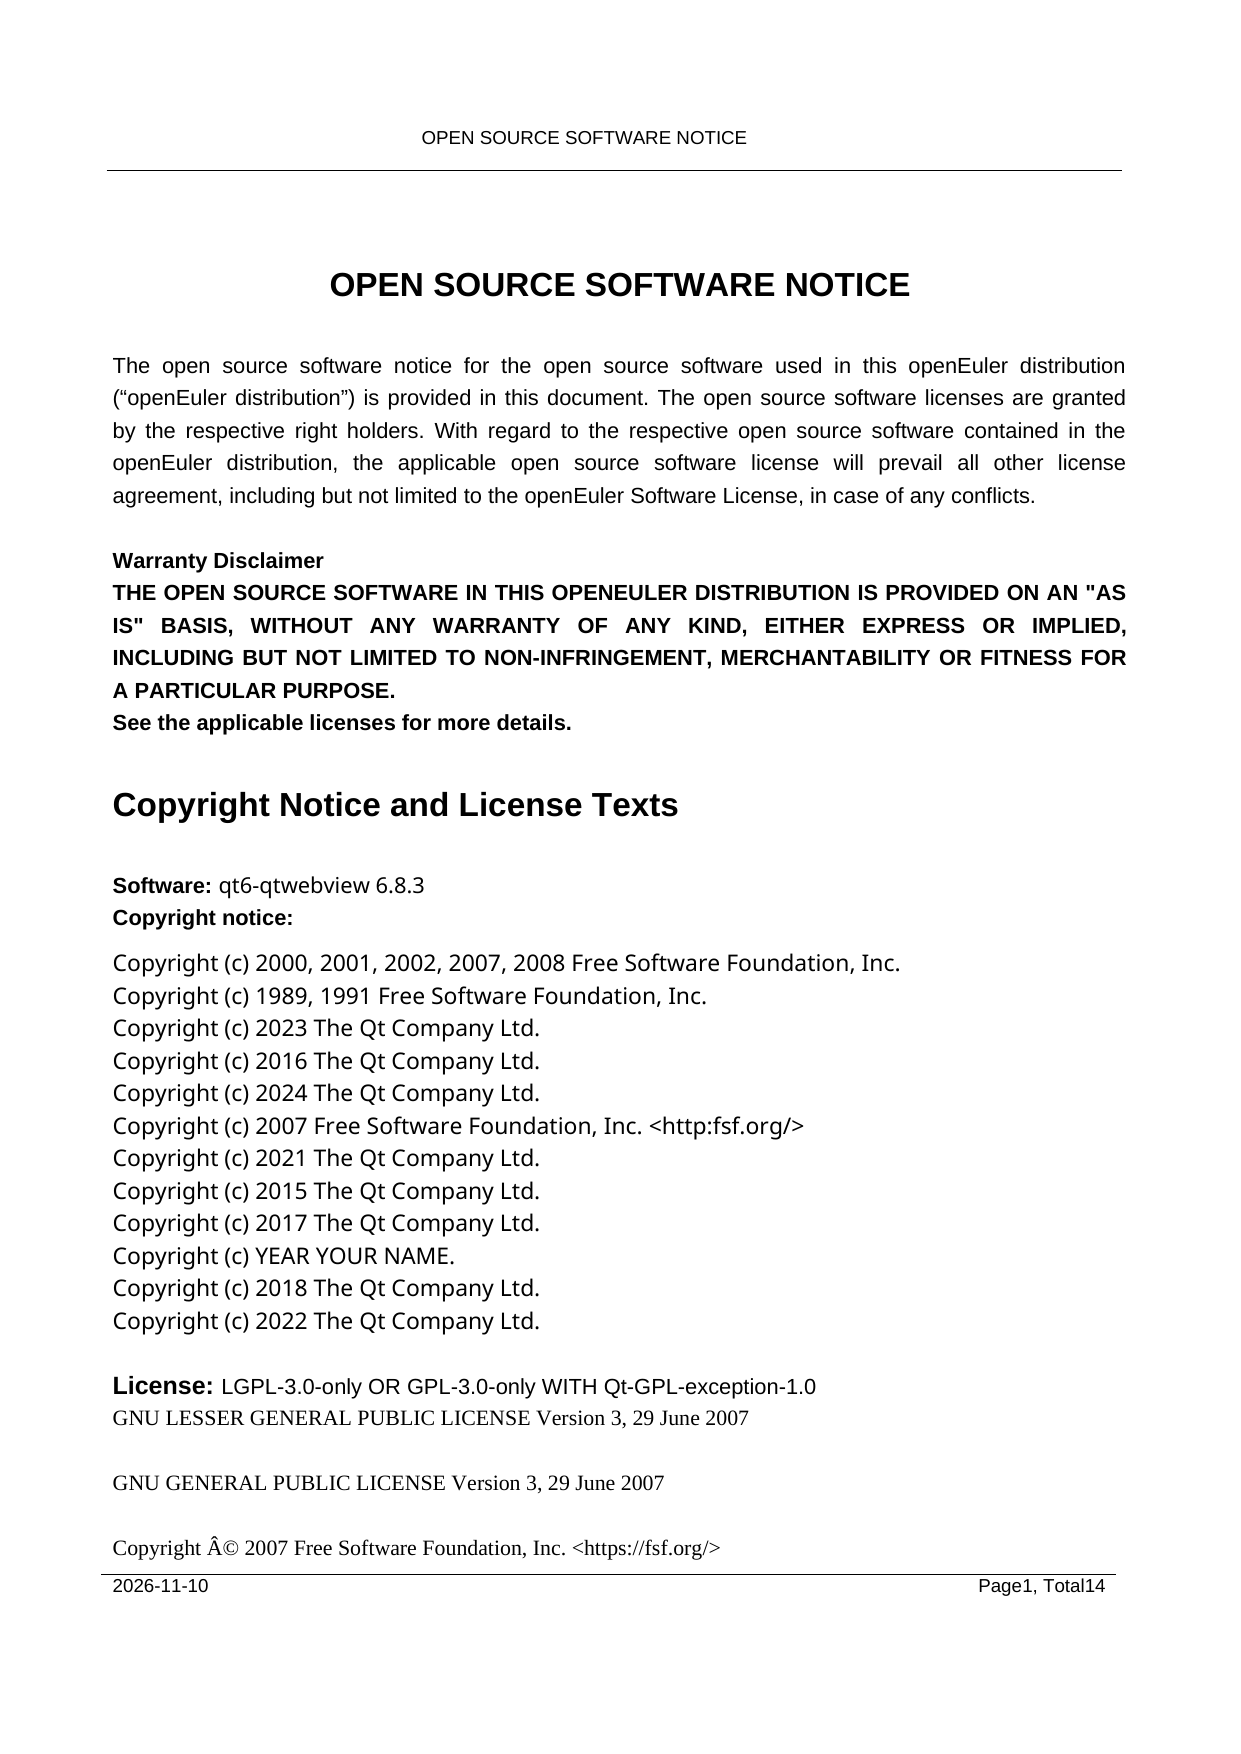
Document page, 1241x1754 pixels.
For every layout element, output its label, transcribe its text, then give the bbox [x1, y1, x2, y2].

text Copyright (c) 2000, 2001, 2002, 2007, 2008 Free Software Foundation, Inc. Copyright (c) 1989, 1991 Free Software Foundation, Inc. Copyright (c) 2023 The Qt Company Ltd. Copyright (c) 2016 The Qt Company Ltd. Copyright (c) 2024 The Qt Company Ltd. Copyright (c) 2007 Free Software Foundation, Inc. <http:fsf.org/> Copyright (c) 2021 The Qt Company Ltd. Copyright (c) 2015 The Qt Company Ltd. Copyright (c) 2017 The Qt Company Ltd. Copyright (c) YEAR YOUR NAME. Copyright (c) 2018 The Qt Company Ltd. Copyright (c) 2022 The Qt Company Ltd. [112, 947, 1128, 1369]
text Copyright Notice and License Texts [112, 771, 1128, 836]
text Warranty Disclaimer [112, 544, 1128, 576]
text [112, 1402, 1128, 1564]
text OPEN SOURCE SOFTWARE NOTICE [112, 251, 1128, 316]
text License: LGPL-3.0-only OR GPL-3.0-only WITH Qt-GPL-exception-1.0 [112, 1369, 1128, 1402]
title Software: qt6-qtwebview 6.8.3 [112, 869, 1128, 901]
text The open source software notice for the open source software used in this openEuler distribution (“openEuler distribution”) is provided in this document. The open source software licenses are granted by the respective right holders. With regard to the respective open source software contained in the openEuler distribution, the applicable open source software license will prevail all other license agreement, including but not limited to the openEuler Software License, in case of any conflicts. [112, 349, 1128, 511]
text Copyright notice: [112, 901, 1128, 934]
text THE OPEN SOURCE SOFTWARE IN THIS OPENEULER DISTRIBUTION IS PROVIDED ON AN "AS IS" BASIS, WITHOUT ANY WARRANTY OF ANY KIND, EITHER EXPRESS OR IMPLIED, INCLUDING BUT NOT LIMITED TO NON-INFRINGEMENT, MERCHANTABILITY OR FITNESS FOR A PARTICULAR PURPOSE. See the applicable licenses for more details. [112, 576, 1128, 739]
